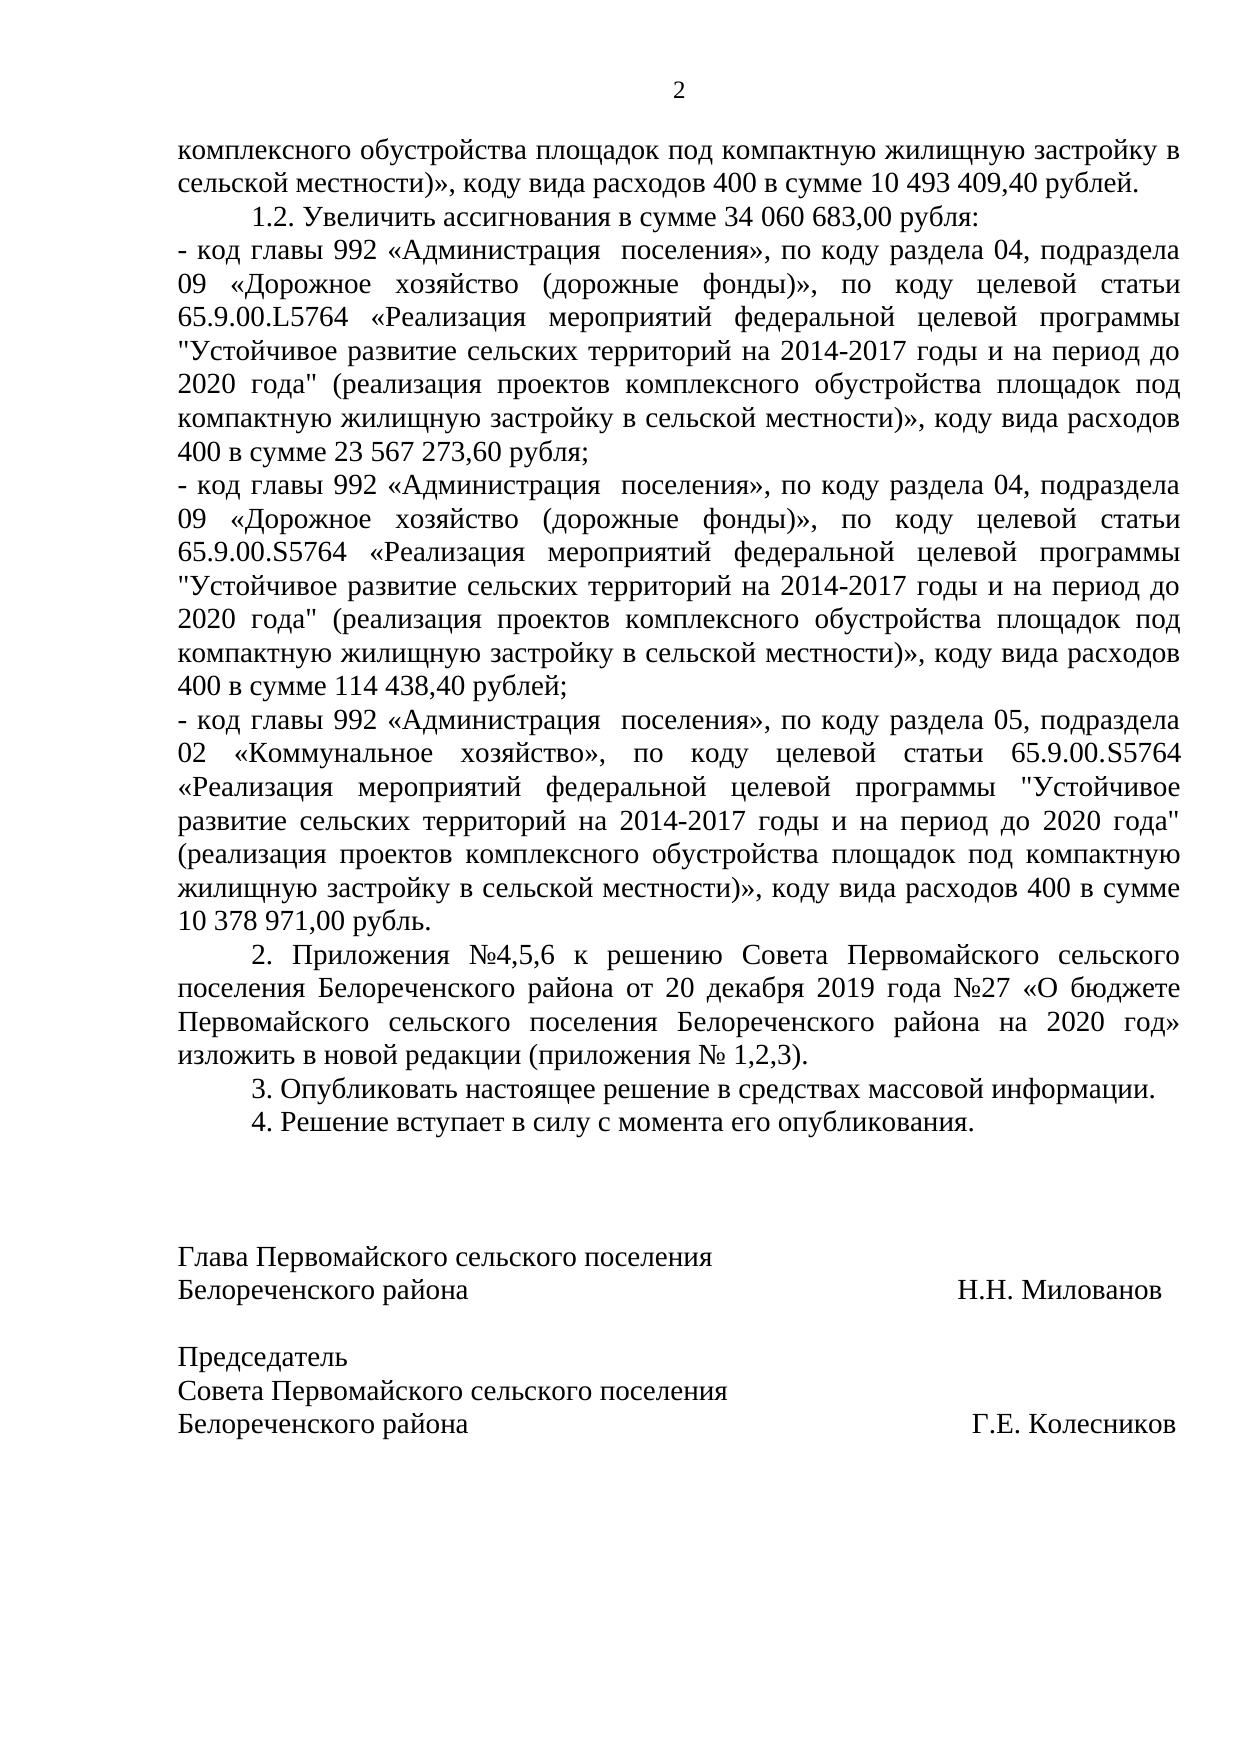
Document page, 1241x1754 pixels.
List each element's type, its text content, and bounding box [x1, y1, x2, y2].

text Совета Первомайского сельского поселения [177, 1373, 1181, 1406]
text 4. Решение вступает в силу с момента его опубликования. [177, 1104, 1181, 1138]
text 1.2. Увеличить ассигнования в сумме 34 060 683,00 рубля: [177, 199, 1181, 232]
text - код главы 992 «Администрация поселения», по коду раздела 04, подраздела 09 «Дорожное хозяйство (дорожные фонды)», по коду целевой статьи 65.9.00.S5764 «Реализация мероприятий федеральной целевой программы "Устойчивое развитие сельских территорий на 2014-2017 годы и на период до 2020 года" (реализация проектов комплексного обустройства площадок под компактную жилищную застройку в сельской местности)», коду вида расходов 400 в сумме 114 438,40 рублей; [177, 467, 1181, 702]
text Белореченского района Г.Е. Колесников [177, 1406, 1181, 1440]
text - код главы 992 «Администрация поселения», по коду раздела 04, подраздела 09 «Дорожное хозяйство (дорожные фонды)», по коду целевой статьи 65.9.00.L5764 «Реализация мероприятий федеральной целевой программы "Устойчивое развитие сельских территорий на 2014-2017 годы и на период до 2020 года" (реализация проектов комплексного обустройства площадок под компактную жилищную застройку в сельской местности)», коду вида расходов 400 в сумме 23 567 273,60 рубля; [177, 232, 1181, 467]
text 3. Опубликовать настоящее решение в средствах массовой информации. [177, 1071, 1181, 1104]
text - код главы 992 «Администрация поселения», по коду раздела 05, подраздела 02 «Коммунальное хозяйство», по коду целевой статьи 65.9.00.S5764 «Реализация мероприятий федеральной целевой программы "Устойчивое развитие сельских территорий на 2014-2017 годы и на период до 2020 года" (реализация проектов комплексного обустройства площадок под компактную жилищную застройку в сельской местности)», коду вида расходов 400 в сумме 10 378 971,00 рубль. [177, 702, 1181, 937]
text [177, 132, 1181, 199]
text 2. Приложения №4,5,6 к решению Совета Первомайского сельского поселения Белореченского района от 20 декабря 2019 года №27 «О бюджете Первомайского сельского поселения Белореченского района на 2020 год» изложить в новой редакции (приложения № 1,2,3). [177, 937, 1181, 1071]
text Белореченского района Н.Н. Милованов [177, 1272, 1181, 1306]
text Председатель [177, 1339, 1181, 1373]
text Глава Первомайского сельского поселения [177, 1239, 1181, 1272]
